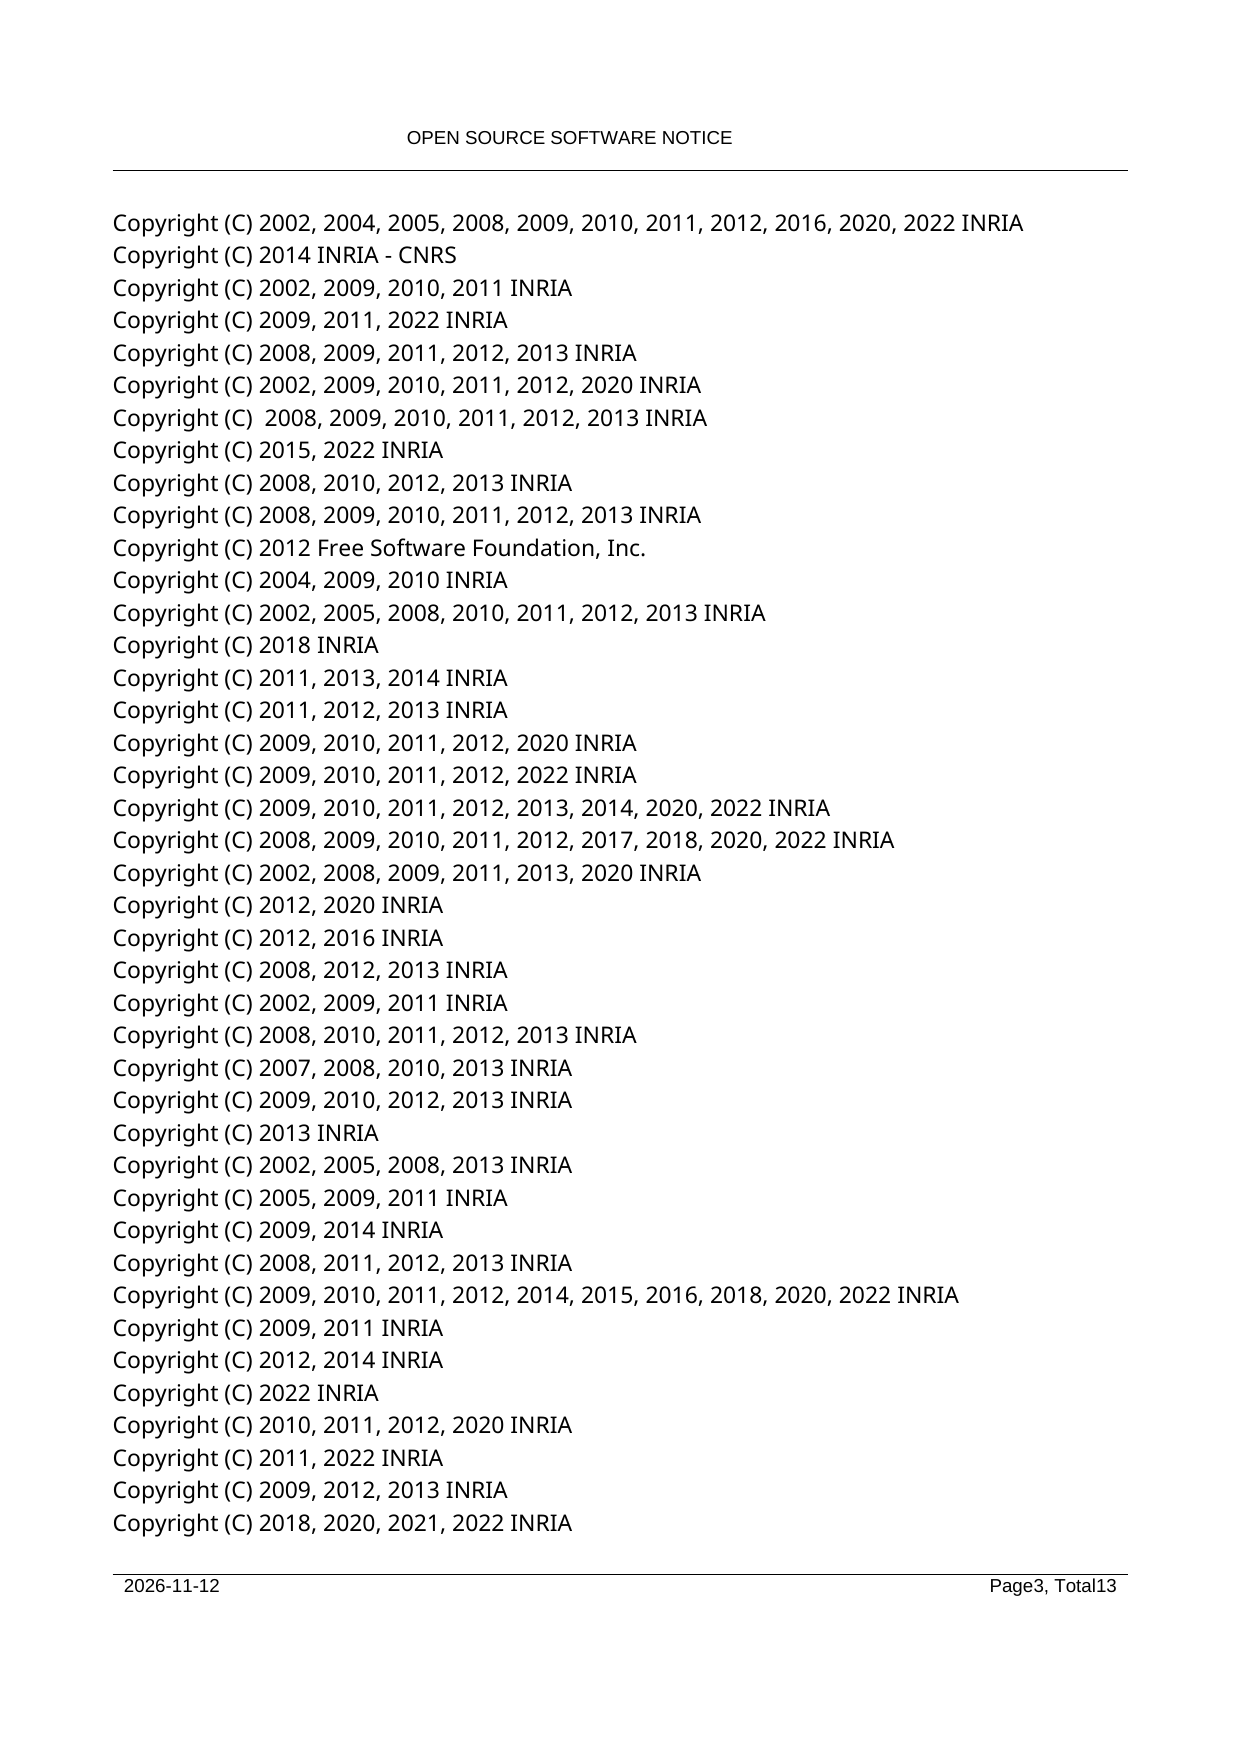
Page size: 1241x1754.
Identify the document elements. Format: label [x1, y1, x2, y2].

text [112, 206, 1128, 1571]
